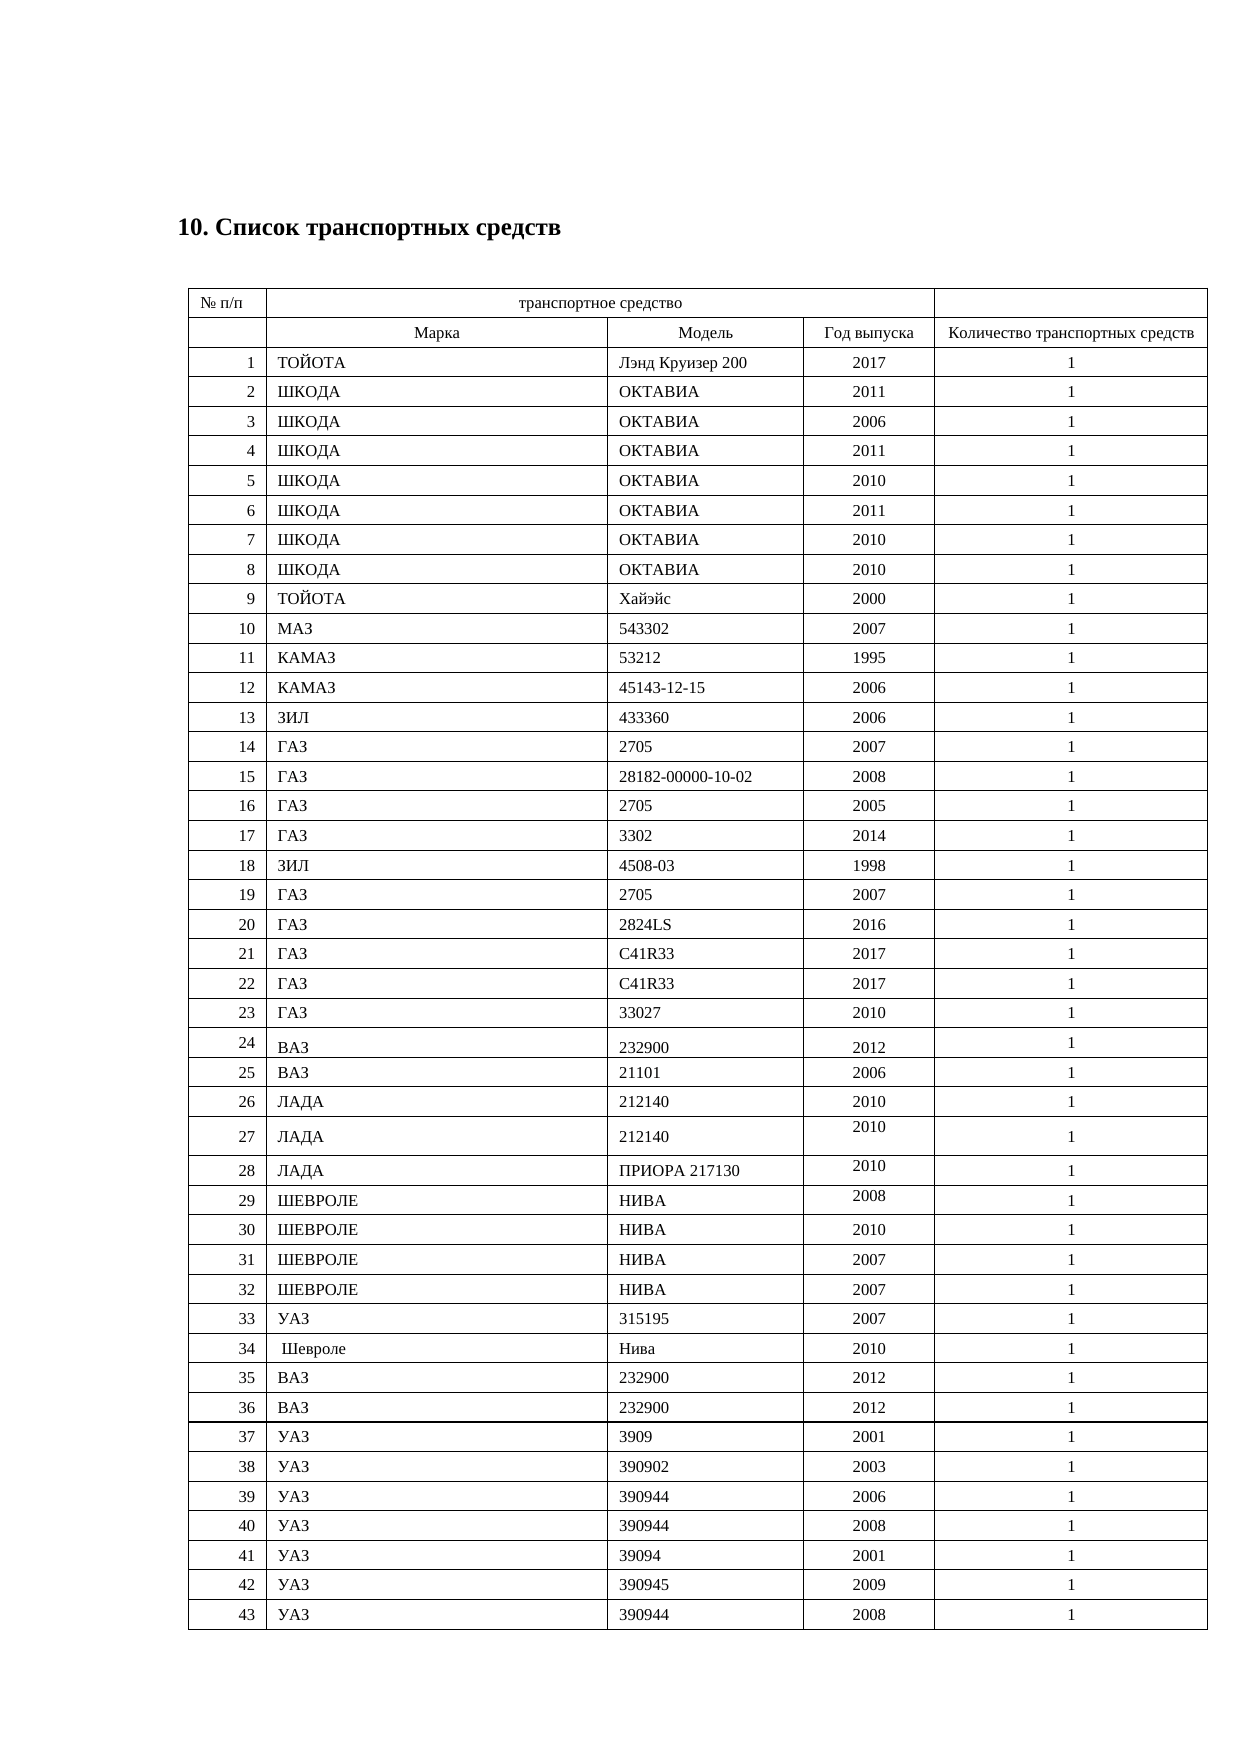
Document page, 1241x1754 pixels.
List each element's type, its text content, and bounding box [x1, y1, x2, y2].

table_cell 1995 [804, 644, 934, 672]
table_cell 1 [935, 1482, 1207, 1510]
table_cell 36 [189, 1393, 266, 1421]
table_cell 1 [935, 1423, 1207, 1451]
table_cell 21101 [608, 1058, 803, 1086]
table_cell 390945 [608, 1570, 803, 1599]
table_cell 1 [935, 791, 1207, 820]
table_cell Хайэйс [608, 584, 803, 613]
table_cell 2011 [804, 377, 934, 406]
table_cell 543302 [608, 614, 803, 642]
table_cell 2012 [804, 1393, 934, 1421]
table_cell 2705 [608, 791, 803, 820]
table_cell 390944 [608, 1482, 803, 1510]
table_cell 1 [935, 1363, 1207, 1392]
table_cell НИВА [608, 1275, 803, 1303]
table_cell 1 [935, 1600, 1207, 1628]
table_cell 9 [189, 584, 266, 613]
table_cell 2006 [804, 1482, 934, 1510]
table_cell ГАЗ [267, 880, 607, 909]
table_cell ВАЗ [267, 1363, 607, 1392]
table_cell ВАЗ [267, 1028, 607, 1057]
table_cell ШЕВРОЛЕ [267, 1215, 607, 1244]
table_cell ГАЗ [267, 910, 607, 938]
table_cell УАЗ [267, 1541, 607, 1569]
table_cell ШЕВРОЛЕ [267, 1275, 607, 1303]
table_cell 2705 [608, 732, 803, 761]
table_cell 2007 [804, 614, 934, 642]
table_cell 1 [935, 1156, 1207, 1185]
table_cell 29 [189, 1186, 266, 1214]
table_cell 13 [189, 703, 266, 731]
table_cell C41R33 [608, 969, 803, 997]
table_cell 1 [935, 525, 1207, 554]
table_cell 1 [935, 910, 1207, 938]
table_cell 2008 [804, 762, 934, 790]
table_cell 1 [935, 466, 1207, 494]
table_cell ВАЗ [267, 1393, 607, 1421]
table_cell 1 [935, 732, 1207, 761]
table_cell 53212 [608, 644, 803, 672]
table_cell 24 [189, 1028, 266, 1057]
table_cell МАЗ [267, 614, 607, 642]
table_cell 1 [935, 1334, 1207, 1362]
table_cell 27 [189, 1117, 266, 1155]
table_cell 1 [935, 821, 1207, 849]
table_cell 1 [935, 348, 1207, 376]
table_cell КАМАЗ [267, 673, 607, 702]
table_cell ОКТАВИА [608, 377, 803, 406]
table_cell 232900 [608, 1028, 803, 1057]
table_cell 14 [189, 732, 266, 761]
table_cell ОКТАВИА [608, 555, 803, 583]
table_cell Марка [267, 318, 607, 347]
table_cell УАЗ [267, 1452, 607, 1481]
table_cell 1 [935, 1245, 1207, 1273]
table_cell 23 [189, 999, 266, 1027]
table_header транспортное средство [267, 289, 934, 317]
table_cell 21 [189, 939, 266, 968]
table_cell 39 [189, 1482, 266, 1510]
table_cell 390902 [608, 1452, 803, 1481]
table_header № п/п [189, 289, 266, 317]
table_cell 2007 [804, 880, 934, 909]
table_cell ШКОДА [267, 466, 607, 494]
table_cell 34 [189, 1334, 266, 1362]
table_header [935, 289, 1207, 317]
table_cell 2824LS [608, 910, 803, 938]
table_cell Шевроле [267, 1334, 607, 1362]
table_cell 1 [935, 1028, 1207, 1057]
table_cell 4 [189, 436, 266, 465]
table_cell 22 [189, 969, 266, 997]
table_cell ШЕВРОЛЕ [267, 1186, 607, 1214]
table_cell ОКТАВИА [608, 496, 803, 524]
table_cell 2003 [804, 1452, 934, 1481]
table_cell 2000 [804, 584, 934, 613]
table_cell ЛАДА [267, 1117, 607, 1155]
table_cell ВАЗ [267, 1058, 607, 1086]
table_cell 16 [189, 791, 266, 820]
table_cell 2009 [804, 1570, 934, 1599]
table_cell 1 [935, 644, 1207, 672]
table_cell 1 [935, 1511, 1207, 1540]
table_cell 2010 [804, 525, 934, 554]
table_cell ТОЙОТА [267, 584, 607, 613]
table_cell 2017 [804, 348, 934, 376]
table_cell 2017 [804, 969, 934, 997]
table_cell ГАЗ [267, 939, 607, 968]
table_cell 3302 [608, 821, 803, 849]
table_cell 10 [189, 614, 266, 642]
table_cell 35 [189, 1363, 266, 1392]
table_cell ОКТАВИА [608, 436, 803, 465]
table_cell 2010 [804, 466, 934, 494]
table_cell 37 [189, 1423, 266, 1451]
table_cell 1 [935, 1570, 1207, 1599]
table_cell 1 [935, 614, 1207, 642]
table_cell УАЗ [267, 1423, 607, 1451]
table_cell 2010 [804, 1215, 934, 1244]
table_cell 2006 [804, 673, 934, 702]
table_cell 31 [189, 1245, 266, 1273]
table_cell 7 [189, 525, 266, 554]
table_cell ЗИЛ [267, 703, 607, 731]
table_cell 2010 [804, 555, 934, 583]
table_cell 2007 [804, 1304, 934, 1333]
table_cell 1 [935, 762, 1207, 790]
table_cell 1 [935, 939, 1207, 968]
table_cell ОКТАВИА [608, 466, 803, 494]
table_cell Количество транспортных средств [935, 318, 1207, 347]
table_cell ПРИОРА 217130 [608, 1156, 803, 1185]
table_cell 32 [189, 1275, 266, 1303]
table_cell 1 [935, 496, 1207, 524]
table_cell 315195 [608, 1304, 803, 1333]
table_cell 1 [935, 1215, 1207, 1244]
table_cell Модель [608, 318, 803, 347]
table_cell 2011 [804, 436, 934, 465]
table_cell 2001 [804, 1423, 934, 1451]
table_cell ШЕВРОЛЕ [267, 1245, 607, 1273]
table_cell 1 [935, 851, 1207, 879]
table_cell ГАЗ [267, 732, 607, 761]
table_cell C41R33 [608, 939, 803, 968]
table_cell УАЗ [267, 1482, 607, 1510]
table_cell 1 [935, 1452, 1207, 1481]
table_cell УАЗ [267, 1600, 607, 1628]
table_cell 2014 [804, 821, 934, 849]
table_cell УАЗ [267, 1304, 607, 1333]
table_cell ЛАДА [267, 1087, 607, 1116]
table_cell 38 [189, 1452, 266, 1481]
table_cell ЗИЛ [267, 851, 607, 879]
table_cell ЛАДА [267, 1156, 607, 1185]
table_cell [189, 318, 266, 347]
table_cell 1 [935, 1058, 1207, 1086]
table_cell 2016 [804, 910, 934, 938]
table_cell Год выпуска [804, 318, 934, 347]
table_cell 19 [189, 880, 266, 909]
table_cell 26 [189, 1087, 266, 1116]
table_cell 2010 [804, 999, 934, 1027]
table_cell 8 [189, 555, 266, 583]
table_cell 25 [189, 1058, 266, 1086]
table_cell 2008 [804, 1186, 934, 1214]
table_cell 1 [935, 1393, 1207, 1421]
table_cell ОКТАВИА [608, 525, 803, 554]
table_cell 2006 [804, 407, 934, 435]
table_cell 232900 [608, 1363, 803, 1392]
table_cell 2008 [804, 1600, 934, 1628]
table_cell 33 [189, 1304, 266, 1333]
table_cell 1 [935, 703, 1207, 731]
table_cell ГАЗ [267, 999, 607, 1027]
table_cell 1 [935, 377, 1207, 406]
table_cell 2006 [804, 703, 934, 731]
table_cell 1 [935, 999, 1207, 1027]
table_cell 3909 [608, 1423, 803, 1451]
table_cell ШКОДА [267, 436, 607, 465]
table_cell 3 [189, 407, 266, 435]
table_cell 1 [935, 584, 1207, 613]
table_cell 6 [189, 496, 266, 524]
table_cell 433360 [608, 703, 803, 731]
table_cell ГАЗ [267, 969, 607, 997]
table_cell 4508-03 [608, 851, 803, 879]
table_cell 2001 [804, 1541, 934, 1569]
table_cell 2010 [804, 1334, 934, 1362]
table_cell 2705 [608, 880, 803, 909]
table_cell КАМАЗ [267, 644, 607, 672]
table_cell 2017 [804, 939, 934, 968]
table_cell 2012 [804, 1028, 934, 1057]
table_cell 2 [189, 377, 266, 406]
table_cell 1 [935, 1186, 1207, 1214]
table_cell 15 [189, 762, 266, 790]
table_cell 5 [189, 466, 266, 494]
table_cell 11 [189, 644, 266, 672]
table_cell 2010 [804, 1117, 934, 1155]
table_cell 30 [189, 1215, 266, 1244]
table_cell 28 [189, 1156, 266, 1185]
table_cell НИВА [608, 1215, 803, 1244]
table_cell 2005 [804, 791, 934, 820]
table_cell 1 [935, 673, 1207, 702]
table_cell ШКОДА [267, 496, 607, 524]
table_cell НИВА [608, 1186, 803, 1214]
table_cell 2012 [804, 1363, 934, 1392]
table_cell Лэнд Круизер 200 [608, 348, 803, 376]
table_cell 2008 [804, 1511, 934, 1540]
table_cell 40 [189, 1511, 266, 1540]
table_cell 1 [935, 1087, 1207, 1116]
table_cell НИВА [608, 1245, 803, 1273]
table_cell 1 [935, 436, 1207, 465]
table_cell ГАЗ [267, 762, 607, 790]
table_cell 2007 [804, 732, 934, 761]
table_cell 2010 [804, 1087, 934, 1116]
table_cell 43 [189, 1600, 266, 1628]
table_cell ШКОДА [267, 407, 607, 435]
table_cell ОКТАВИА [608, 407, 803, 435]
table_cell 33027 [608, 999, 803, 1027]
table_cell 2010 [804, 1156, 934, 1185]
table_cell 1 [935, 969, 1207, 997]
table_cell 1 [935, 1117, 1207, 1155]
table_cell 45143-12-15 [608, 673, 803, 702]
table_cell Нива [608, 1334, 803, 1362]
table_cell ШКОДА [267, 555, 607, 583]
table_cell 28182-00000-10-02 [608, 762, 803, 790]
table_cell 42 [189, 1570, 266, 1599]
table_cell 1 [189, 348, 266, 376]
text 10. Список транспортных средств [177, 212, 1152, 241]
table_cell 232900 [608, 1393, 803, 1421]
table_cell 1 [935, 1541, 1207, 1569]
table_cell 41 [189, 1541, 266, 1569]
table_cell 39094 [608, 1541, 803, 1569]
table_cell 1 [935, 1275, 1207, 1303]
table_cell 212140 [608, 1117, 803, 1155]
table_cell УАЗ [267, 1570, 607, 1599]
table_cell ГАЗ [267, 821, 607, 849]
table_cell 20 [189, 910, 266, 938]
table_cell 18 [189, 851, 266, 879]
table_cell 1998 [804, 851, 934, 879]
table_cell 390944 [608, 1511, 803, 1540]
table_cell 2006 [804, 1058, 934, 1086]
table_cell 2007 [804, 1245, 934, 1273]
table_cell 1 [935, 407, 1207, 435]
table_cell 1 [935, 555, 1207, 583]
table_cell 1 [935, 1304, 1207, 1333]
table_cell 212140 [608, 1087, 803, 1116]
table_cell 12 [189, 673, 266, 702]
table_cell ШКОДА [267, 525, 607, 554]
table_cell 17 [189, 821, 266, 849]
table_cell 2011 [804, 496, 934, 524]
table_cell 2007 [804, 1275, 934, 1303]
table_cell 390944 [608, 1600, 803, 1628]
table_cell ШКОДА [267, 377, 607, 406]
table_cell 1 [935, 880, 1207, 909]
table_cell ТОЙОТА [267, 348, 607, 376]
table_cell УАЗ [267, 1511, 607, 1540]
table_cell ГАЗ [267, 791, 607, 820]
